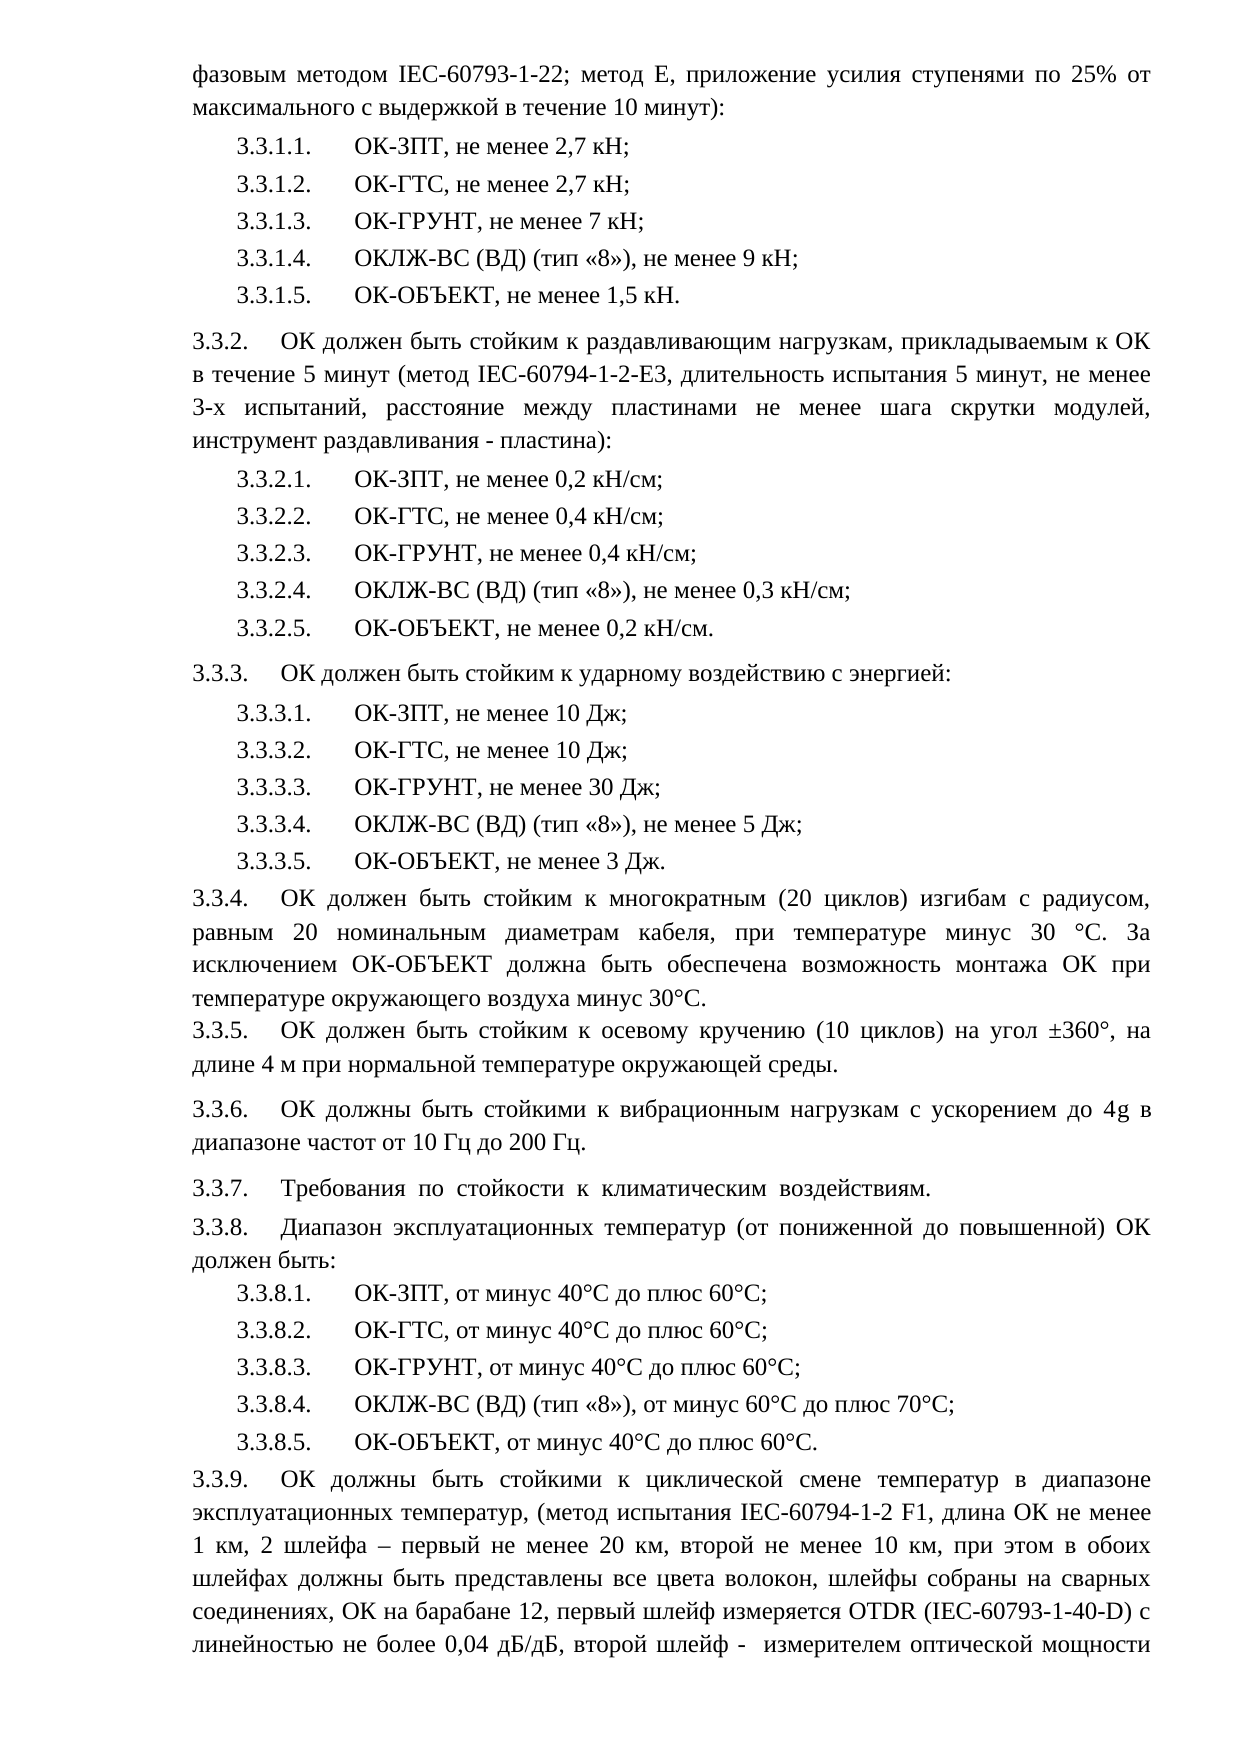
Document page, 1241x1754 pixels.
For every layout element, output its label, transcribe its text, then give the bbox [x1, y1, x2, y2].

list ОК должны быть стойкими к вибрационным нагрузкам с ускорением до 4g в диапазоне частот от 10 Гц до 200 Гц. [192, 1094, 1152, 1156]
list Диапазон эксплуатационных температур (от пониженной до повышенной) ОК должен быть: [192, 1212, 1152, 1274]
list ОК-ЗПТ, не менее 2,7 кН; [236, 131, 1152, 160]
list ОКЛЖ-ВС (ВД) (тип «8»), не менее 5 Дж; [236, 809, 1152, 838]
list ОКЛЖ-ВС (ВД) (тип «8»), не менее 9 кН; [236, 243, 1152, 272]
list ОК-ЗПТ, не менее 10 Дж; [236, 698, 1152, 726]
list ОК-ЗПТ, не менее 0,2 кН/см; [236, 464, 1152, 493]
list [192, 59, 1152, 121]
list ОК-ОБЪЕКТ, не менее 1,5 кН. [236, 280, 1152, 309]
list ОКЛЖ-ВС (ВД) (тип «8»), от минус 60°С до плюс 70°С; [236, 1389, 1152, 1418]
list ОК-ЗПТ, от минус 40°С до плюс 60°С; [236, 1278, 1152, 1307]
list ОКЛЖ-ВС (ВД) (тип «8»), не менее 0,3 кН/см; [236, 576, 1152, 604]
list ОК-ГРУНТ, от минус 40°С до плюс 60°С; [236, 1352, 1152, 1381]
list ОК-ОБЪЕКТ, от минус 40°С до плюс 60°С. [236, 1427, 1152, 1456]
list ОК должен быть стойким к осевому кручению (10 циклов) на угол ±360°, на длине 4 м при нормальной температуре окружающей среды. [192, 1016, 1152, 1077]
list ОК-ГТС, не менее 2,7 кН; [236, 169, 1152, 197]
list ОК-ОБЪЕКТ, не менее 0,2 кН/см. [236, 613, 1152, 642]
list ОК-ГРУНТ, не менее 0,4 кН/см; [236, 538, 1152, 567]
list ОК должен быть стойким к ударному воздействию с энергией: [192, 658, 1152, 687]
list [192, 1464, 1152, 1658]
list ОК-ГТС, от минус 40°С до плюс 60°С; [236, 1315, 1152, 1344]
list Требования по стойкости к климатическим воздействиям. [192, 1173, 1152, 1201]
list ОК-ОБЪЕКТ, не менее 3 Дж. [236, 846, 1152, 875]
list ОК-ГРУНТ, не менее 30 Дж; [236, 772, 1152, 801]
list ОК-ГРУНТ, не менее 7 кН; [236, 206, 1152, 234]
list ОК должен быть стойким к раздавливающим нагрузкам, прикладываемым к ОК в течение 5 минут (метод IEC-60794-1-2-E3, длительность испытания 5 минут, не менее 3-х испытаний, расстояние между пластинами не менее шага скрутки модулей, инструмент раздавливания - пластина): [192, 326, 1152, 453]
list ОК-ГТС, не менее 0,4 кН/см; [236, 501, 1152, 530]
list ОК-ГТС, не менее 10 Дж; [236, 735, 1152, 763]
list ОК должен быть стойким к многократным (20 циклов) изгибам с радиусом, равным 20 номинальным диаметрам кабеля, при температуре минус 30 °С. За исключением ОК-ОБЪЕКТ должна быть обеспечена возможность монтажа ОК при температуре окружающего воздуха минус 30°С. [192, 883, 1152, 1011]
